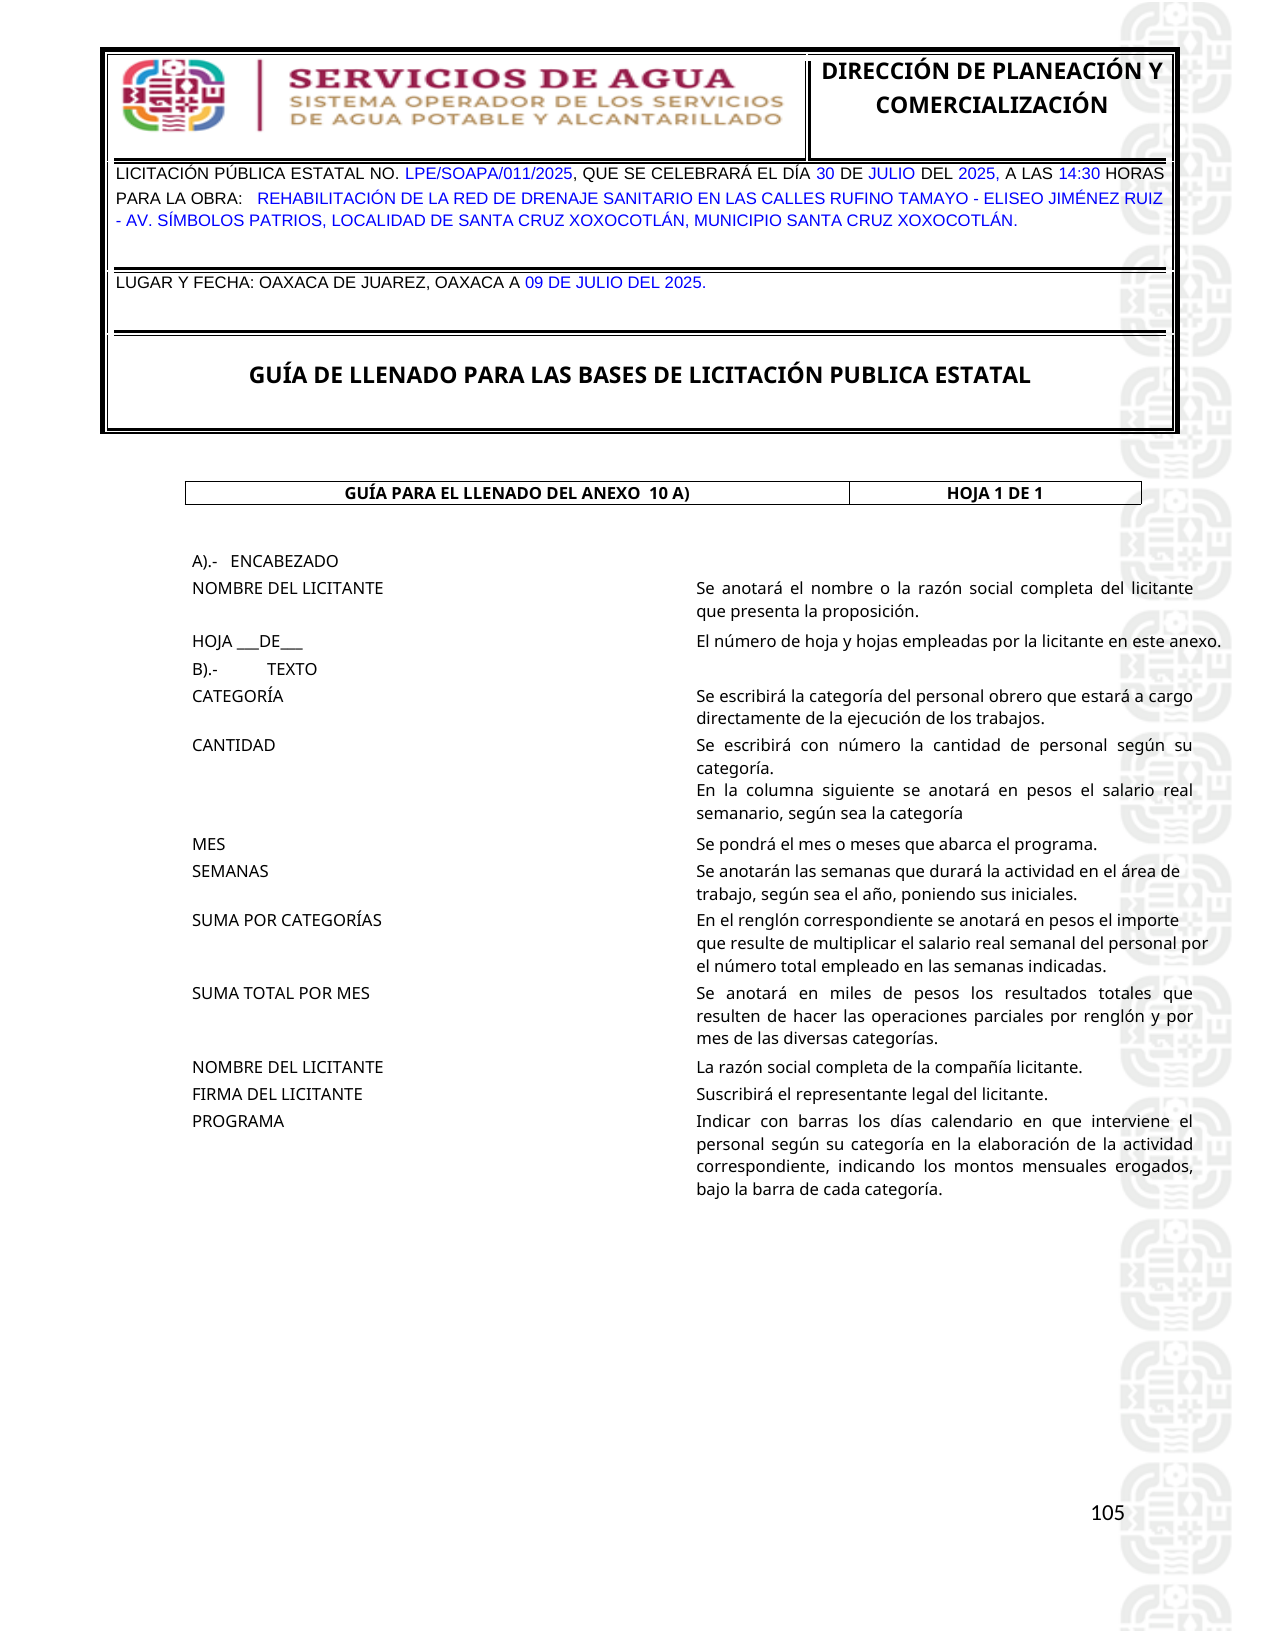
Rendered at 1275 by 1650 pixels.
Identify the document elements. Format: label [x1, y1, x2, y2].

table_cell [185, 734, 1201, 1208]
picture [1105, 52, 1175, 432]
picture [1105, 1507, 1111, 1519]
picture [118, 55, 792, 144]
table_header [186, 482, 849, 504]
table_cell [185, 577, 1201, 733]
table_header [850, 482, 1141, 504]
picture [1105, 2, 1235, 1631]
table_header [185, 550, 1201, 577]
